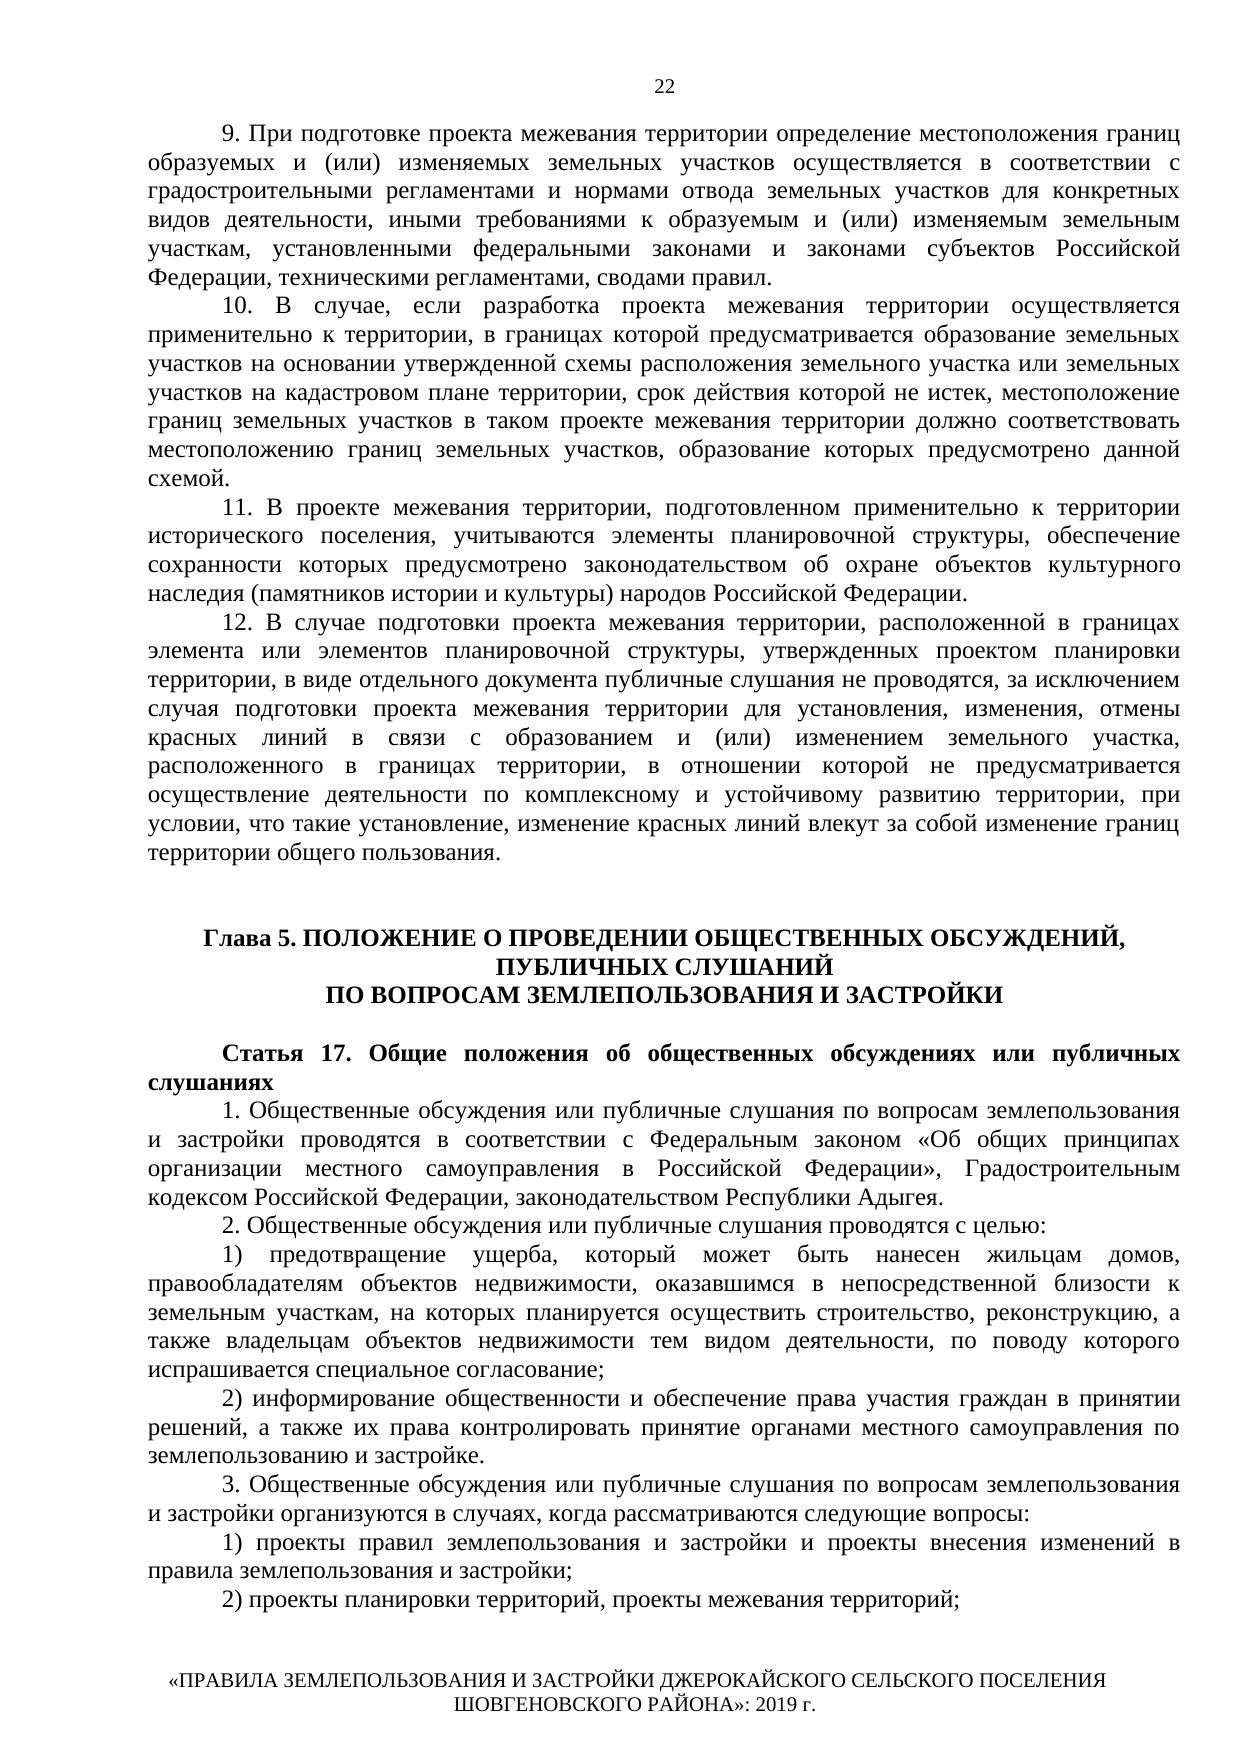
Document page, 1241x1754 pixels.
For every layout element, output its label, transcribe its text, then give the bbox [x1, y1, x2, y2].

text 12. В случае подготовки проекта межевания территории, расположенной в границах элемента или элементов планировочной структуры, утвержденных проектом планировки территории, в виде отдельного документа публичные слушания не проводятся, за исключением случая подготовки проекта межевания территории для установления, изменения, отмены красных линий в связи с образованием и (или) изменением земельного участка, расположенного в границах территории, в отношении которой не предусматривается осуществление деятельности по комплексному и устойчивому развитию территории, при условии, что такие установление, изменение красных линий влекут за собой изменение границ территории общего пользования. [148, 607, 1181, 866]
text 2. Общественные обсуждения или публичные слушания проводятся с целью: [148, 1211, 1181, 1239]
text 10. В случае, если разработка проекта межевания территории осуществляется применительно к территории, в границах которой предусматривается образование земельных участков на основании утвержденной схемы расположения земельного участка или земельных участков на кадастровом плане территории, срок действия которой не истек, местоположение границ земельных участков в таком проекте межевания территории должно соответствовать местоположению границ земельных участков, образование которых предусмотрено данной схемой. [148, 291, 1181, 492]
text 3. Общественные обсуждения или публичные слушания по вопросам землепользования и застройки организуются в случаях, когда рассматриваются следующие вопросы: [148, 1469, 1181, 1527]
text Статья 17. Общие положения об общественных обсуждениях или публичных слушаниях [148, 1038, 1181, 1096]
text 2) проекты планировки территорий, проекты межевания территорий; [148, 1584, 1181, 1613]
text 9. При подготовке проекта межевания территории определение местоположения границ образуемых и (или) изменяемых земельных участков осуществляется в соответствии с градостроительными регламентами и нормами отвода земельных участков для конкретных видов деятельности, иными требованиями к образуемым и (или) изменяемым земельным участкам, установленными федеральными законами и законами субъектов Российской Федерации, техническими регламентами, сводами правил. [148, 118, 1181, 291]
text 1. Общественные обсуждения или публичные слушания по вопросам землепользования и застройки проводятся в соответствии с Федеральным законом «Об общих принципах организации местного самоуправления в Российской Федерации», Градостроительным кодексом Российской Федерации, законодательством Республики Адыгея. [148, 1096, 1181, 1211]
text 1) предотвращение ущерба, который может быть нанесен жильцам домов, правообладателям объектов недвижимости, оказавшимся в непосредственной близости к земельным участкам, на которых планируется осуществить строительство, реконструкцию, а также владельцам объектов недвижимости тем видом деятельности, по поводу которого испрашивается специальное согласование; [148, 1239, 1181, 1383]
text 11. В проекте межевания территории, подготовленном применительно к территории исторического поселения, учитываются элементы планировочной структуры, обеспечение сохранности которых предусмотрено законодательством об охране объектов культурного наследия (памятников истории и культуры) народов Российской Федерации. [148, 492, 1181, 607]
text 1) проекты правил землепользования и застройки и проекты внесения изменений в правила землепользования и застройки; [148, 1527, 1181, 1584]
text Глава 5. ПОЛОЖЕНИЕ О ПРОВЕДЕНИИ ОБЩЕСТВЕННЫХ ОБСУЖДЕНИЙ, ПУБЛИЧНЫХ СЛУШАНИЙ ПО ВОПРОСАМ ЗЕМЛЕПОЛЬЗОВАНИЯ И ЗАСТРОЙКИ [148, 923, 1181, 1009]
text 2) информирование общественности и обеспечение права участия граждан в принятии решений, а также их права контролировать принятие органами местного самоуправления по землепользованию и застройке. [148, 1383, 1181, 1469]
